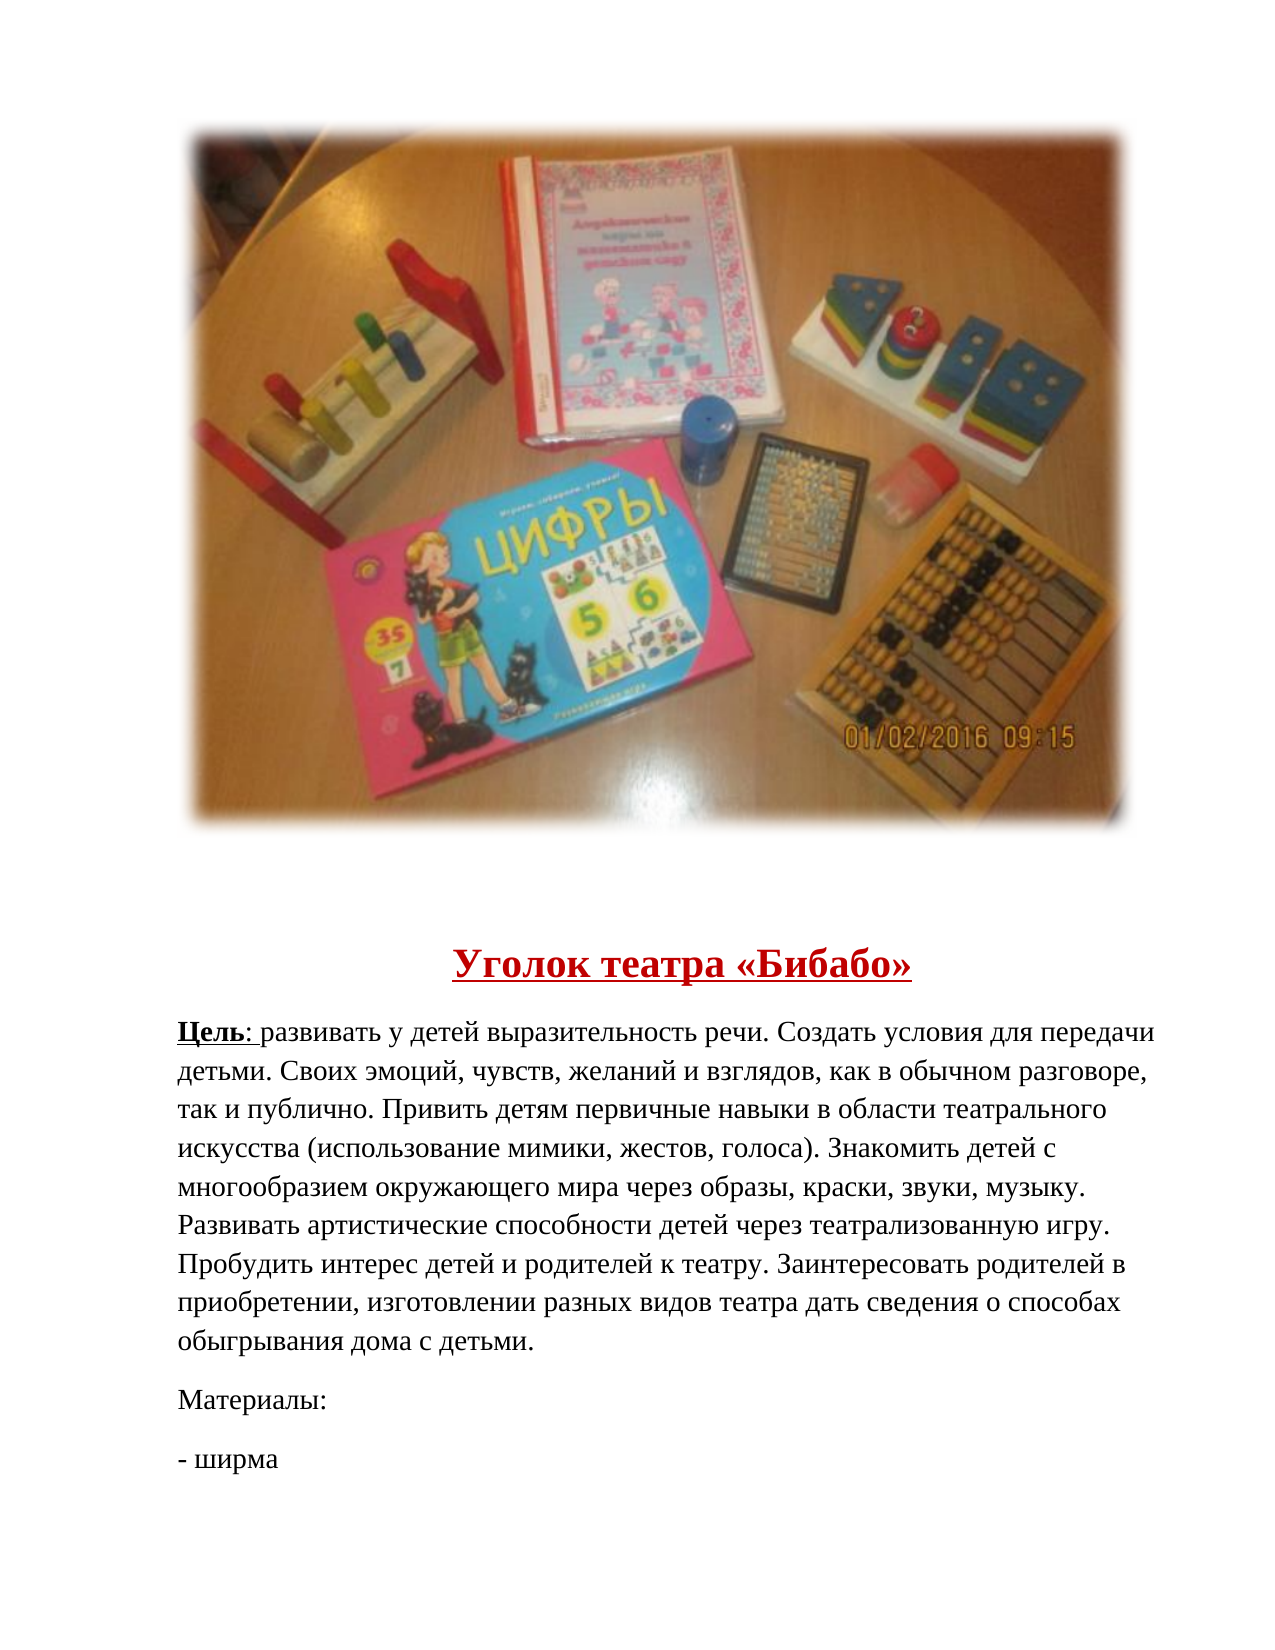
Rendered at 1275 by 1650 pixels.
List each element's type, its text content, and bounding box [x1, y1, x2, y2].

text Уголок театра «Бибабо» [177, 939, 1186, 987]
text Материалы: [177, 1382, 1186, 1416]
text Цель: развивать у детей выразительность речи. Создать условия для передачи детьми. Своих эмоций, чувств, желаний и взглядов, как в обычном разговоре, так и публично. Привить детям первичные навыки в области театрального искусства (использование мимики, жестов, голоса). Знакомить детей с многообразием окружающего мира через образы, краски, звуки, музыку. Развивать артистические способности детей через театрализованную игру. Пробудить интерес детей и родителей к театру. Заинтересовать родителей в приобретении, изготовлении разных видов театра дать сведения о способах обыгрывания дома с детьми. [177, 1014, 1186, 1356]
text - ширма [177, 1442, 1186, 1475]
picture [206, 147, 1108, 809]
